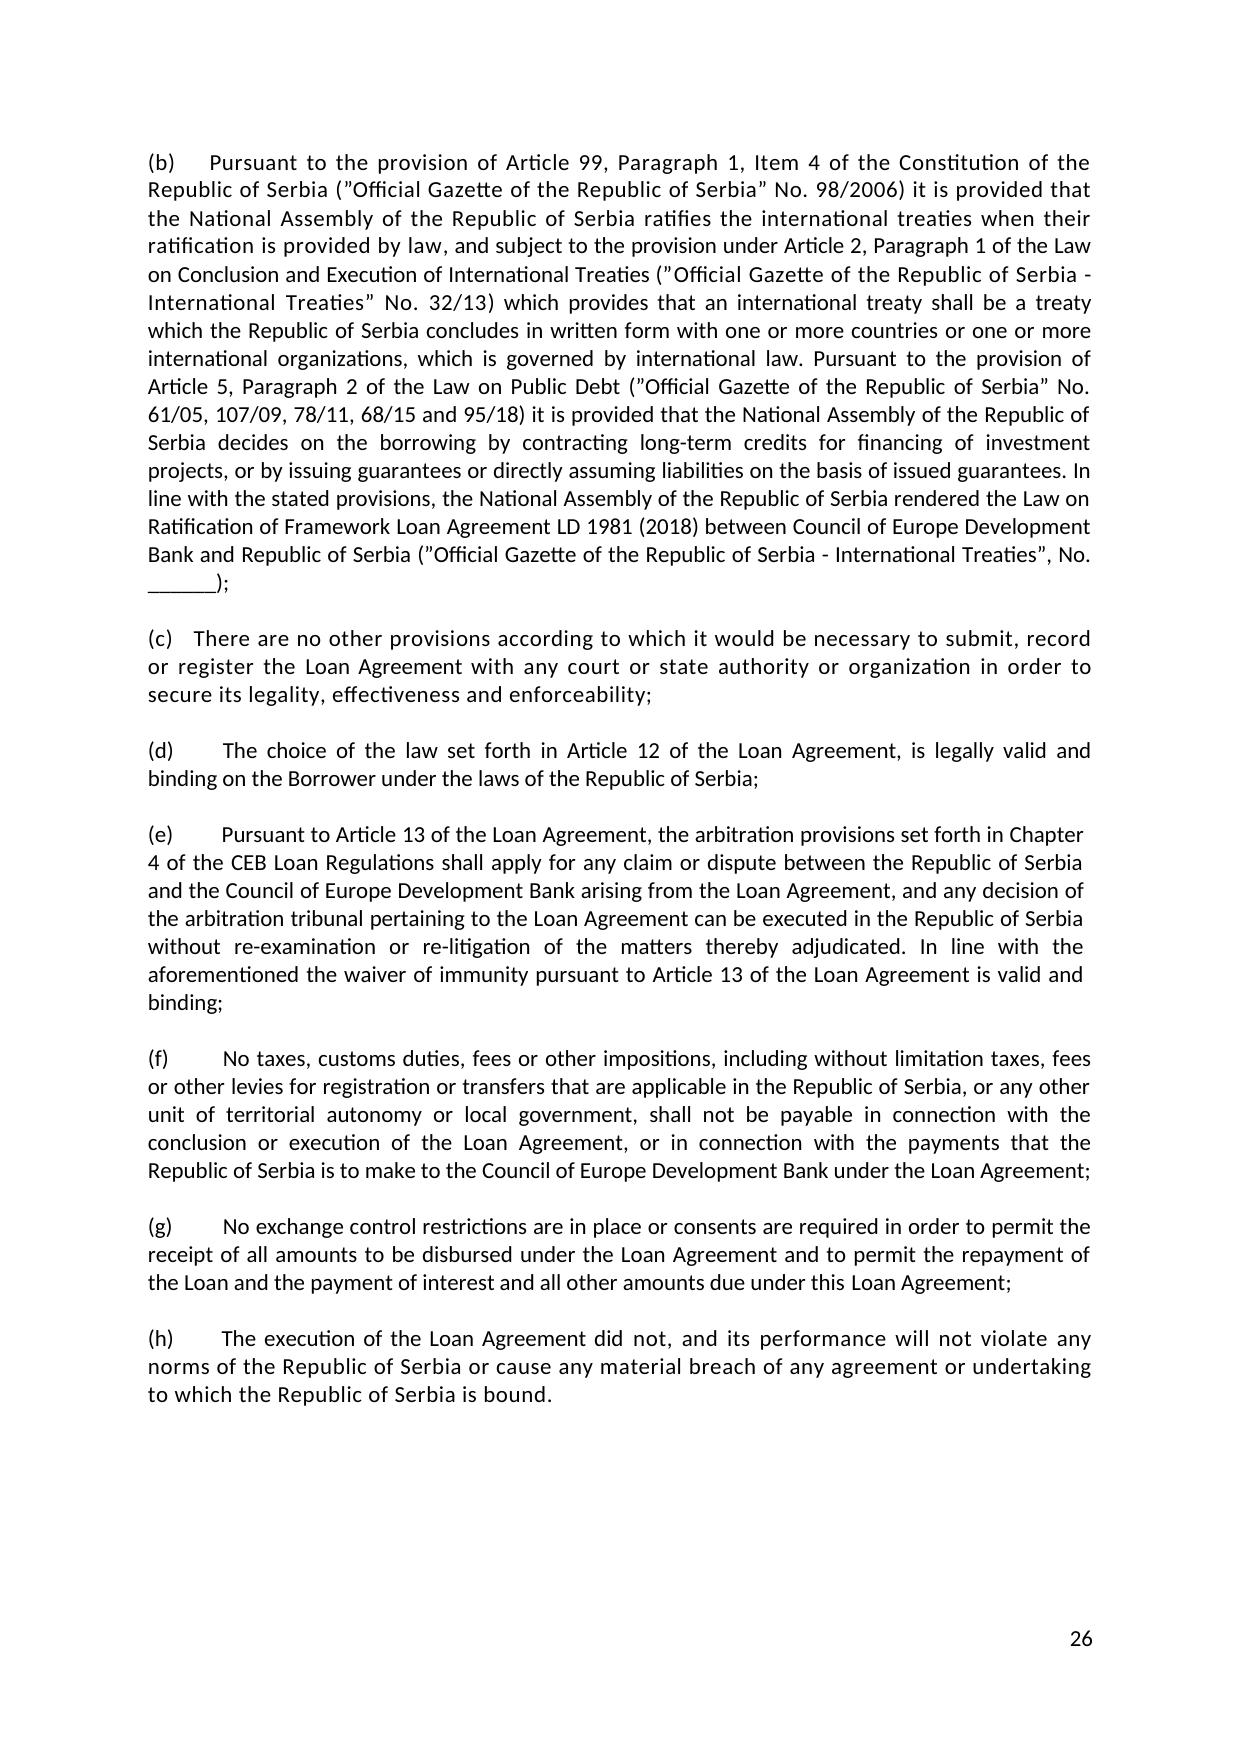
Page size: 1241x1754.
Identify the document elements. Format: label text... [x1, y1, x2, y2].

text (е) Pursuant to Article 13 of the Loan Agreement, the arbitration provisions set forth in Chapter 4 of the CEB Loan Regulations shall apply for any claim or dispute between the Republic of Serbia and the Council of Europe Development Bank arising from the Loan Agreement, and any decision of the arbitration tribunal pertaining to the Loan Agreement can be executed in the Republic of Serbia without re-examination or re-litigation of the matters thereby adjudicated. In line with the aforementioned the waiver of immunity pursuant to Article 13 of the Loan Agreement is valid and binding; [148, 820, 1086, 1016]
text (h) The execution of the Loan Agreement did not, and its performance will not violate any norms of the Republic of Serbia or cause any material breach of any agreement or undertaking to which the Republic of Serbia is bound. [148, 1324, 1093, 1408]
text (b) Pursuant to the provision of Article 99, Paragraph 1, Item 4 of the Constitution of the Republic of Serbia (”Official Gazette of the Republic of Serbia” No. 98/2006) it is provided that the National Assembly of the Republic of Serbia ratifies the international treaties when their ratification is provided by law, and subject to the provision under Article 2, Paragraph 1 of the Law on Conclusion and Execution of International Treaties (”Official Gazette of the Republic of Serbia - International Treaties” No. 32/13) which provides that an international treaty shall be a treaty which the Republic of Serbia concludes in written form with one or more countries or one or more international organizations, which is governed by international law. Pursuant to the provision of Article 5, Paragraph 2 of the Law on Public Debt (”Official Gazette of the Republic of Serbia” No. 61/05, 107/09, 78/11, 68/15 and 95/18) it is provided that the National Assembly of the Republic of Serbia decides on the borrowing by contracting long-term credits for financing of investment projects, or by issuing guarantees or directly assuming liabilities on the basis of issued guarantees. In line with the stated provisions, the National Assembly of the Republic of Serbia rendered the Law on Ratification of Framework Loan Agreement LD 1981 (2018) between Council of Europe Development Bank and Republic of Serbia (”Official Gazette of the Republic of Serbia - International Treaties”, No. ______); [148, 148, 1093, 596]
text (d) The choice of the law set forth in Article 12 of the Loan Agreement, is legally valid and binding on the Borrower under the laws of the Republic of Serbia; [148, 736, 1093, 792]
text (f) No taxes, customs duties, fees or other impositions, including without limitation taxes, fees or other levies for registration or transfers that are applicable in the Republic of Serbia, or any other unit of territorial autonomy or local government, shall not be payable in connection with the conclusion or execution of the Loan Agreement, or in connection with the payments that the Republic of Serbia is to make to the Council of Europe Development Bank under the Loan Agreement; [148, 1044, 1093, 1184]
text (c) There are no other provisions according to which it would be necessary to submit, record or register the Loan Agreement with any court or state authority or organization in order to secure its legality, effectiveness and enforceability; [148, 624, 1093, 708]
text (g) No exchange control restrictions are in place or consents are required in order to permit the receipt of all amounts to be disbursed under the Loan Agreement and to permit the repayment of the Loan and the payment of interest and all other amounts due under this Loan Agreement; [148, 1212, 1093, 1296]
